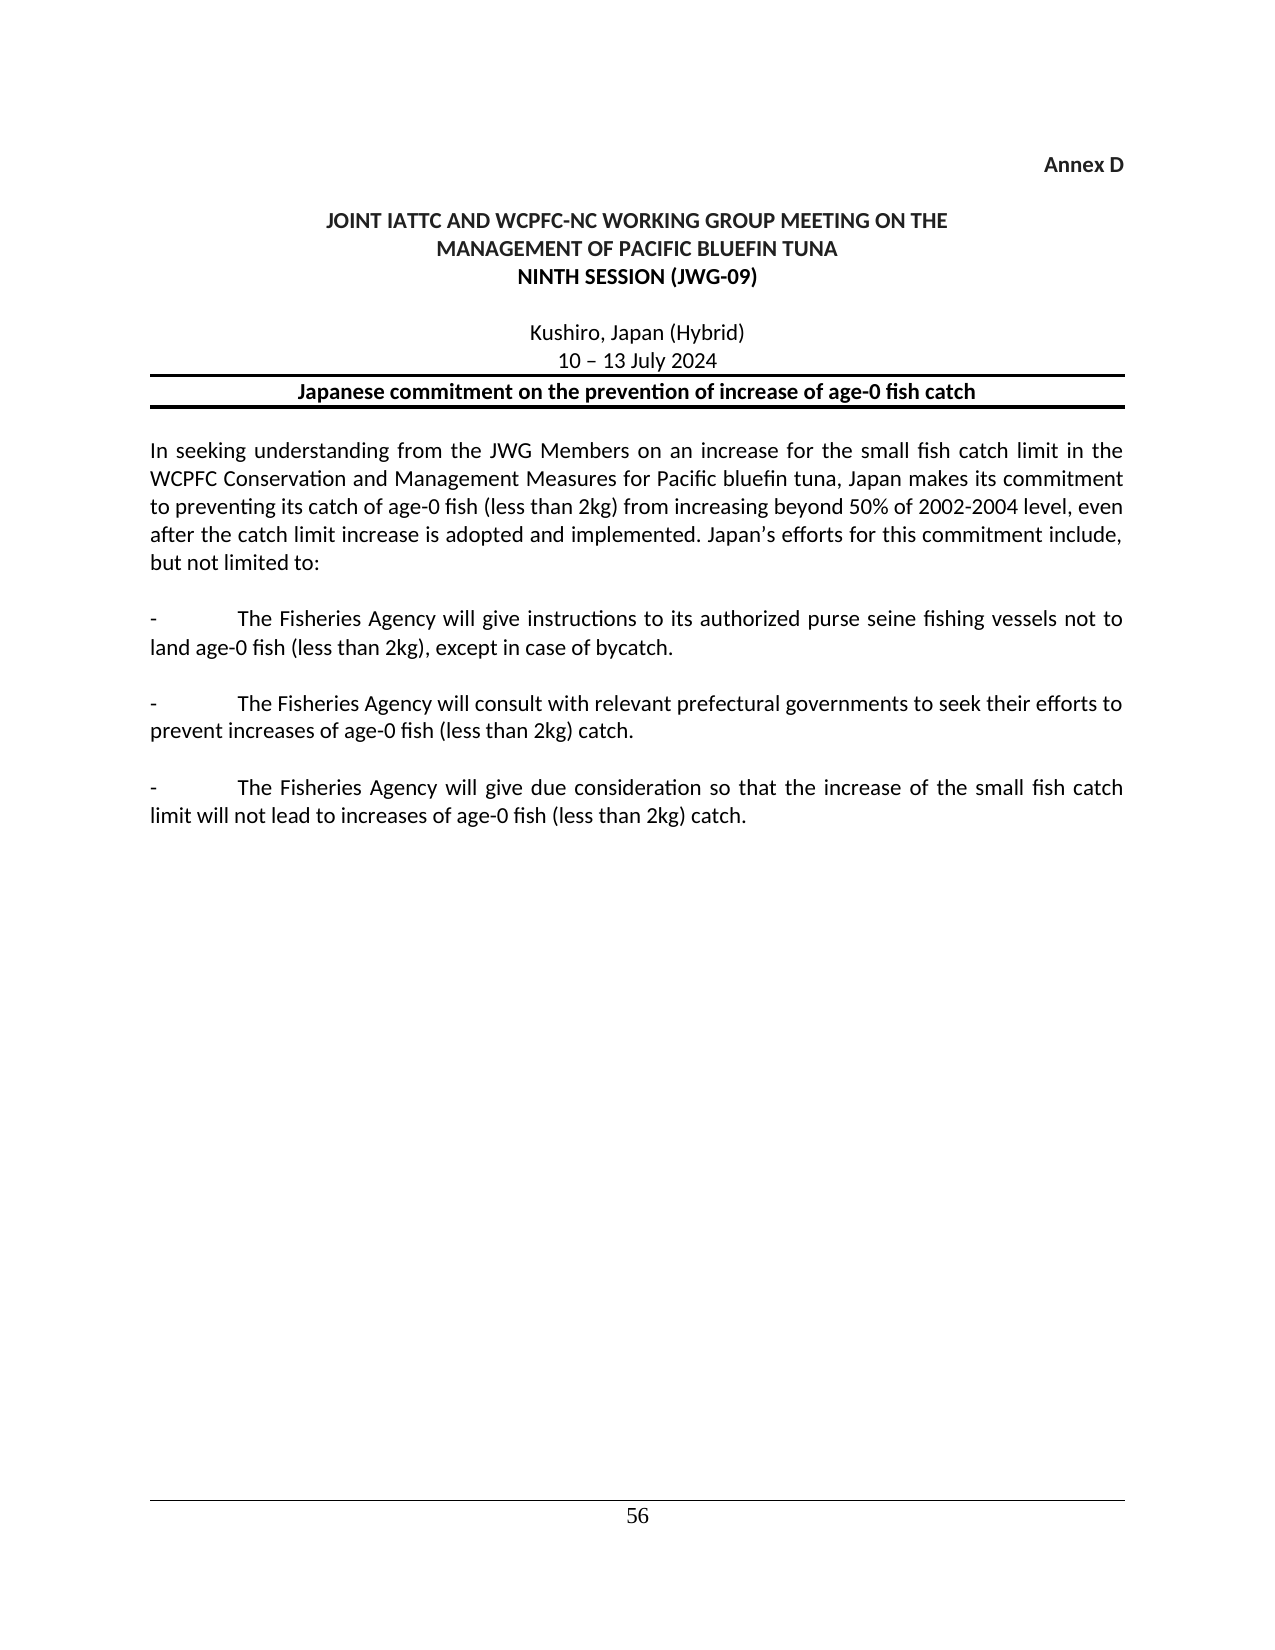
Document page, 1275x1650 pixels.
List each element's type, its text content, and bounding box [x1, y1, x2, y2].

text JOINT IATTC AND WCPFC-NC WORKING GROUP MEETING ON THE [150, 206, 1124, 234]
text Annex D [150, 150, 1124, 178]
text NINTH SESSION (JWG-09) [150, 262, 1125, 290]
table_header Japanese commitment on the prevention of increase of age-0 fish catch [150, 377, 1125, 405]
text - The Fisheries Agency will consult with relevant prefectural governments to seek their efforts to prevent increases of age-0 fish (less than 2kg) catch. [150, 689, 1125, 745]
text Kushiro, Japan (Hybrid) [150, 318, 1125, 346]
text MANAGEMENT OF PACIFIC BLUEFIN TUNA [150, 234, 1124, 262]
text - The Fisheries Agency will give instructions to its authorized purse seine fishing vessels not to land age-0 fish (less than 2kg), except in case of bycatch. [150, 604, 1125, 661]
text - The Fisheries Agency will give due consideration so that the increase of the small fish catch limit will not lead to increases of age-0 fish (less than 2kg) catch. [150, 773, 1125, 829]
text 10 – 13 July 2024 [150, 346, 1125, 374]
text In seeking understanding from the JWG Members on an increase for the small fish catch limit in the WCPFC Conservation and Management Measures for Pacific bluefin tuna, Japan makes its commitment to preventing its catch of age-0 fish (less than 2kg) from increasing beyond 50% of 2002-2004 level, even after the catch limit increase is adopted and implemented. Japan’s efforts for this commitment include, but not limited to: [150, 436, 1125, 577]
